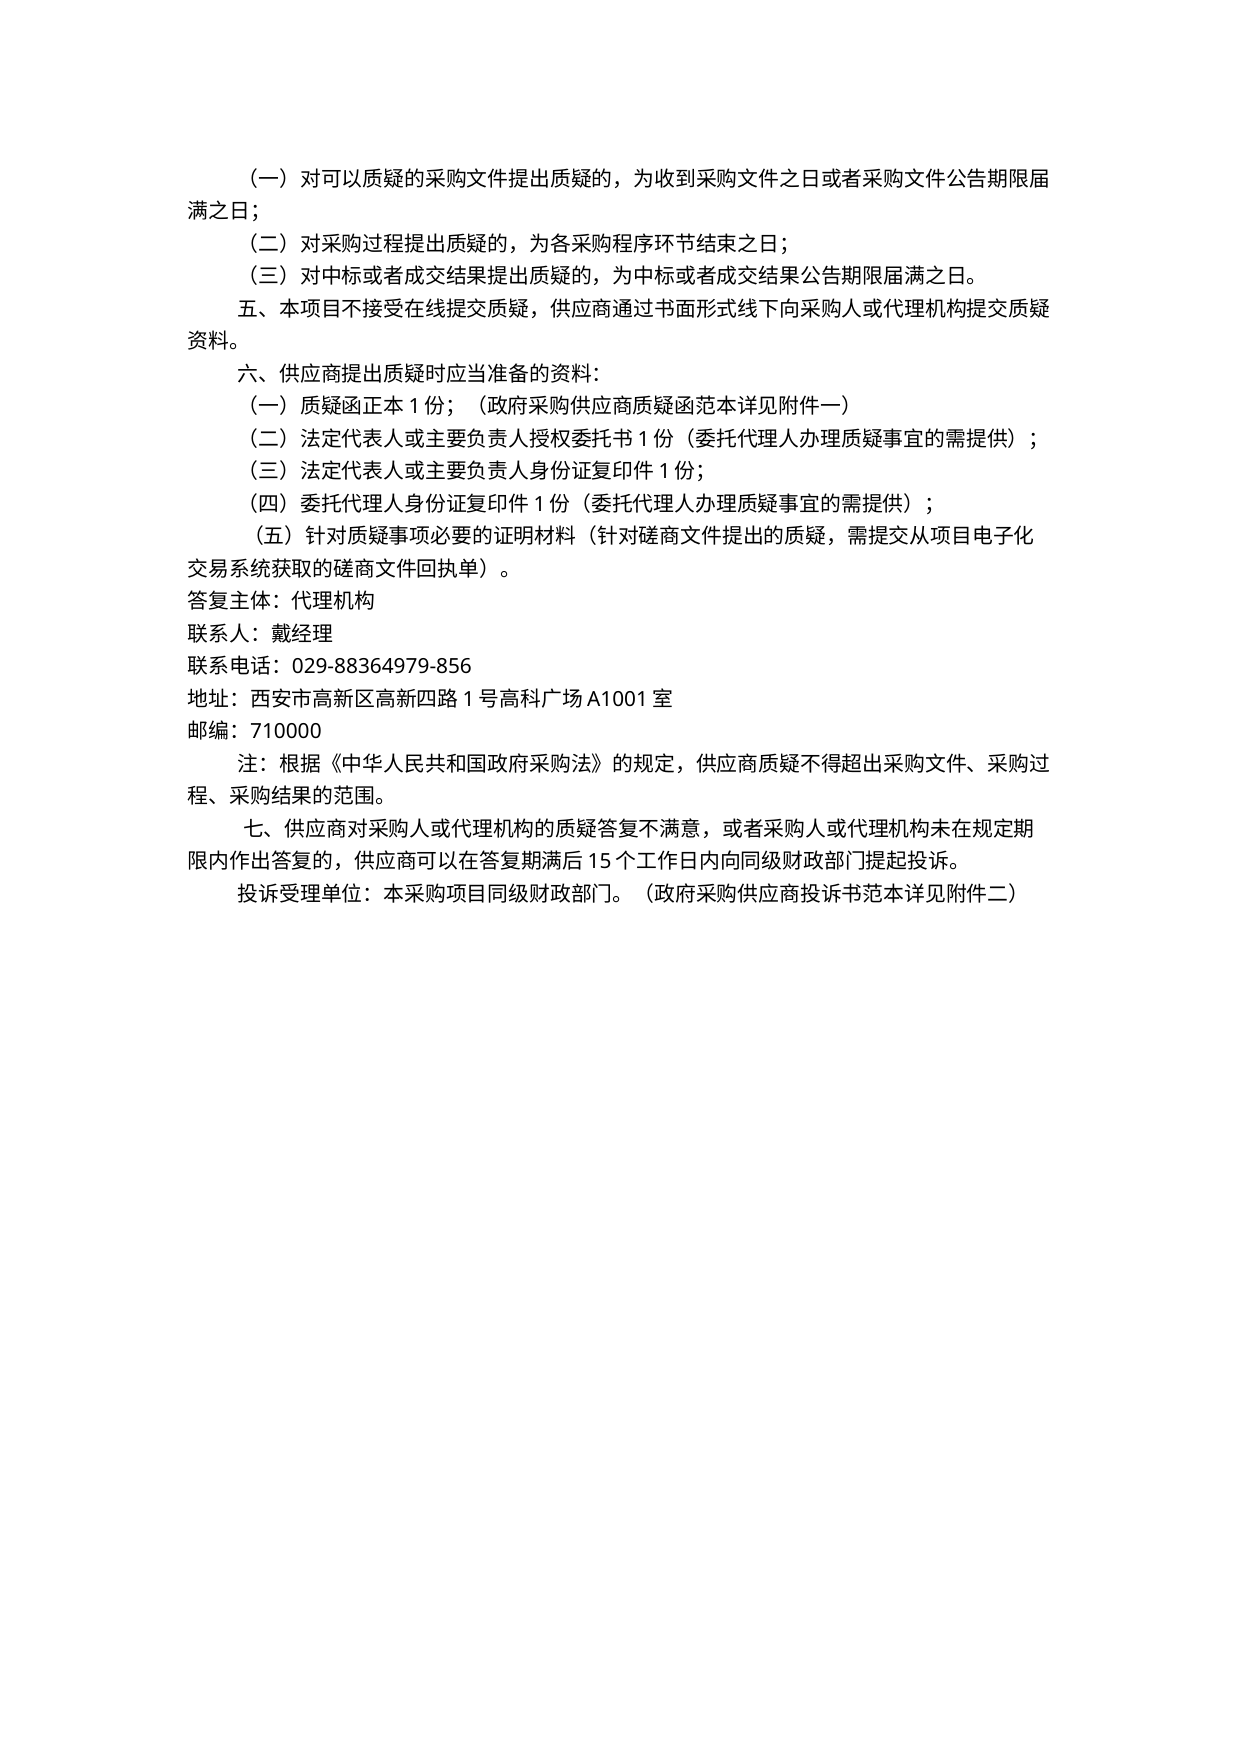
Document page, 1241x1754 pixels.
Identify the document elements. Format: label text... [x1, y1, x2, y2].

text （二）对采购过程提出质疑的，为各采购程序环节结束之日； [187, 227, 1053, 259]
text 联系人：戴经理 [187, 617, 1053, 649]
text 联系电话：029-88364979-856 [187, 649, 1053, 682]
text 六、供应商提出质疑时应当准备的资料： [187, 357, 1053, 389]
text （二）法定代表人或主要负责人授权委托书1份（委托代理人办理质疑事宜的需提供）； [187, 422, 1053, 454]
text （三）对中标或者成交结果提出质疑的，为中标或者成交结果公告期限届满之日。 [187, 259, 1053, 292]
text （一）质疑函正本1份；（政府采购供应商质疑函范本详见附件一） [187, 389, 1053, 422]
text 五、本项目不接受在线提交质疑，供应商通过书面形式线下向采购人或代理机构提交质疑资料。 [187, 292, 1053, 357]
text （一）对可以质疑的采购文件提出质疑的，为收到采购文件之日或者采购文件公告期限届满之日； [187, 162, 1053, 227]
text 注：根据《中华人民共和国政府采购法》的规定，供应商质疑不得超出采购文件、采购过程、采购结果的范围。 [187, 747, 1053, 812]
text （四）委托代理人身份证复印件1份（委托代理人办理质疑事宜的需提供）； [187, 487, 1053, 519]
text 七、供应商对采购人或代理机构的质疑答复不满意，或者采购人或代理机构未在规定期限内作出答复的，供应商可以在答复期满后15个工作日内向同级财政部门提起投诉。 [187, 812, 1053, 877]
text 投诉受理单位：本采购项目同级财政部门。（政府采购供应商投诉书范本详见附件二） [187, 877, 1053, 909]
text 地址：西安市高新区高新四路1号高科广场A1001室 [187, 682, 1053, 714]
text 答复主体：代理机构 [187, 584, 1053, 617]
text （五）针对质疑事项必要的证明材料（针对磋商文件提出的质疑，需提交从项目电子化交易系统获取的磋商文件回执单）。 [187, 519, 1053, 584]
text （三）法定代表人或主要负责人身份证复印件1份； [187, 454, 1053, 487]
text 邮编：710000 [187, 714, 1053, 747]
